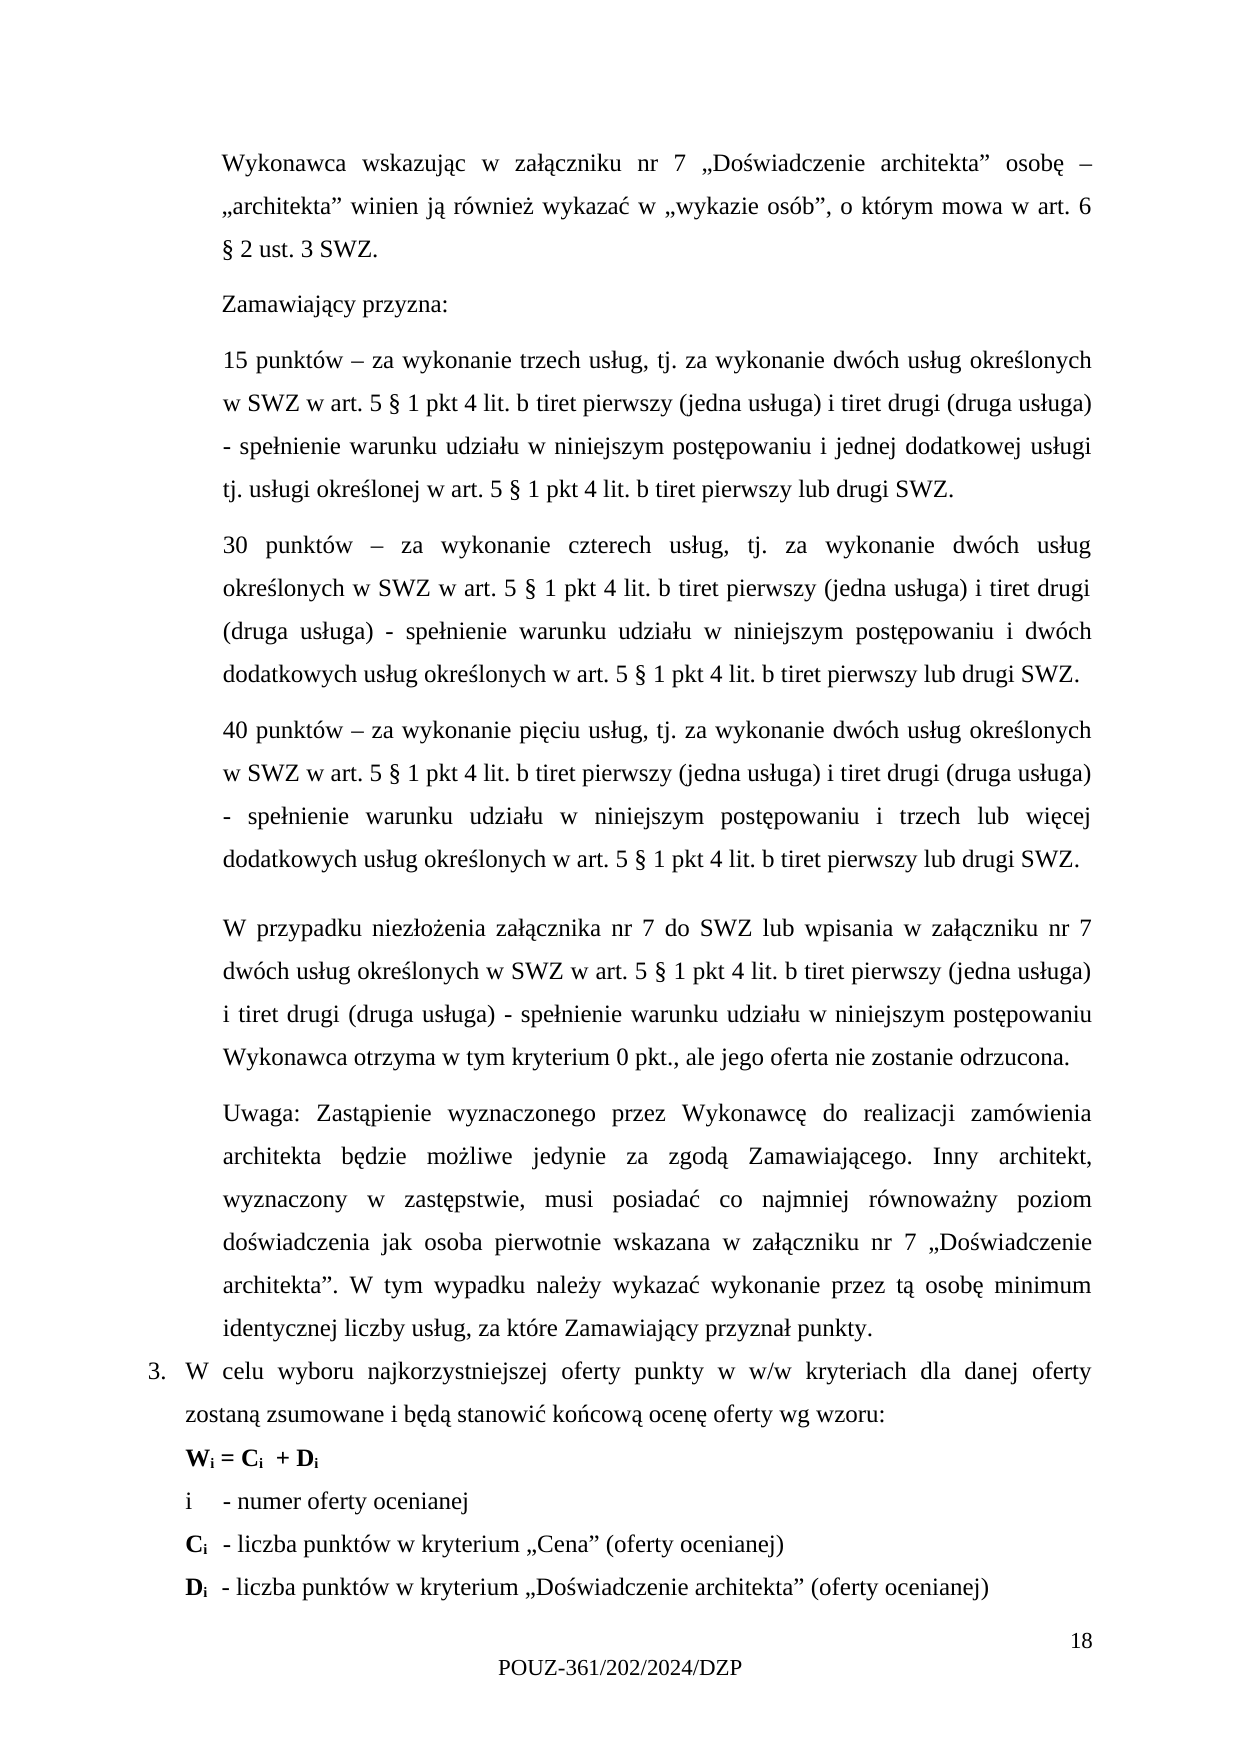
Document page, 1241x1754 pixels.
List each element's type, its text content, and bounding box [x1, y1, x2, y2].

list W przypadku niezłożenia załącznika nr 7 do SWZ lub wpisania w załączniku nr 7 dwóch usług określonych w SWZ w art. 5 § 1 pkt 4 lit. b tiret pierwszy (jedna usługa) i tiret drugi (druga usługa) - spełnienie warunku udziału w niniejszym postępowaniu Wykonawca otrzyma w tym kryterium 0 pkt., ale jego oferta nie zostanie odrzucona. [223, 913, 1093, 1071]
text Wi = Ci + Di [185, 1443, 1093, 1471]
text Zamawiający przyzna: [148, 289, 1093, 318]
list 15 punktów – za wykonanie trzech usług, tj. za wykonanie dwóch usług określonych w SWZ w art. 5 § 1 pkt 4 lit. b tiret pierwszy (jedna usługa) i tiret drugi (druga usługa) - spełnienie warunku udziału w niniejszym postępowaniu i jednej dodatkowej usługi tj. usługi określonej w art. 5 § 1 pkt 4 lit. b tiret pierwszy lub drugi SWZ. [223, 345, 1093, 503]
list Uwaga: Zastąpienie wyznaczonego przez Wykonawcę do realizacji zamówienia architekta będzie możliwe jedynie za zgodą Zamawiającego. Inny architekt, wyznaczony w zastępstwie, musi posiadać co najmniej równoważny poziom doświadczenia jak osoba pierwotnie wskazana w załączniku nr 7 „Doświadczenie architekta”. W tym wypadku należy wykazać wykonanie przez tą osobę minimum identycznej liczby usług, za które Zamawiający przyznał punkty. [223, 1098, 1093, 1342]
text i - numer oferty ocenianej [185, 1486, 1093, 1514]
list 40 punktów – za wykonanie pięciu usług, tj. za wykonanie dwóch usług określonych w SWZ w art. 5 § 1 pkt 4 lit. b tiret pierwszy (jedna usługa) i tiret drugi (druga usługa) - spełnienie warunku udziału w niniejszym postępowaniu i trzech lub więcej dodatkowych usług określonych w art. 5 § 1 pkt 4 lit. b tiret pierwszy lub drugi SWZ. [223, 715, 1093, 873]
text Ci - liczba punktów w kryterium „Cena” (oferty ocenianej) [185, 1529, 1093, 1558]
text Wykonawca wskazując w załączniku nr 7 „Doświadczenie architekta” osobę – „architekta” winien ją również wykazać w „wykazie osób”, o którym mowa w art. 6 § 2 ust. 3 SWZ. [221, 148, 1093, 263]
list W celu wyboru najkorzystniejszej oferty punkty w w/w kryteriach dla danej oferty zostaną zsumowane i będą stanowić końcową ocenę oferty wg wzoru: [148, 1356, 1093, 1428]
text Di - liczba punktów w kryterium „Doświadczenie architekta” (oferty ocenianej) [185, 1572, 1093, 1601]
list 30 punktów – za wykonanie czterech usług, tj. za wykonanie dwóch usług określonych w SWZ w art. 5 § 1 pkt 4 lit. b tiret pierwszy (jedna usługa) i tiret drugi (druga usługa) - spełnienie warunku udziału w niniejszym postępowaniu i dwóch dodatkowych usług określonych w art. 5 § 1 pkt 4 lit. b tiret pierwszy lub drugi SWZ. [223, 530, 1093, 688]
